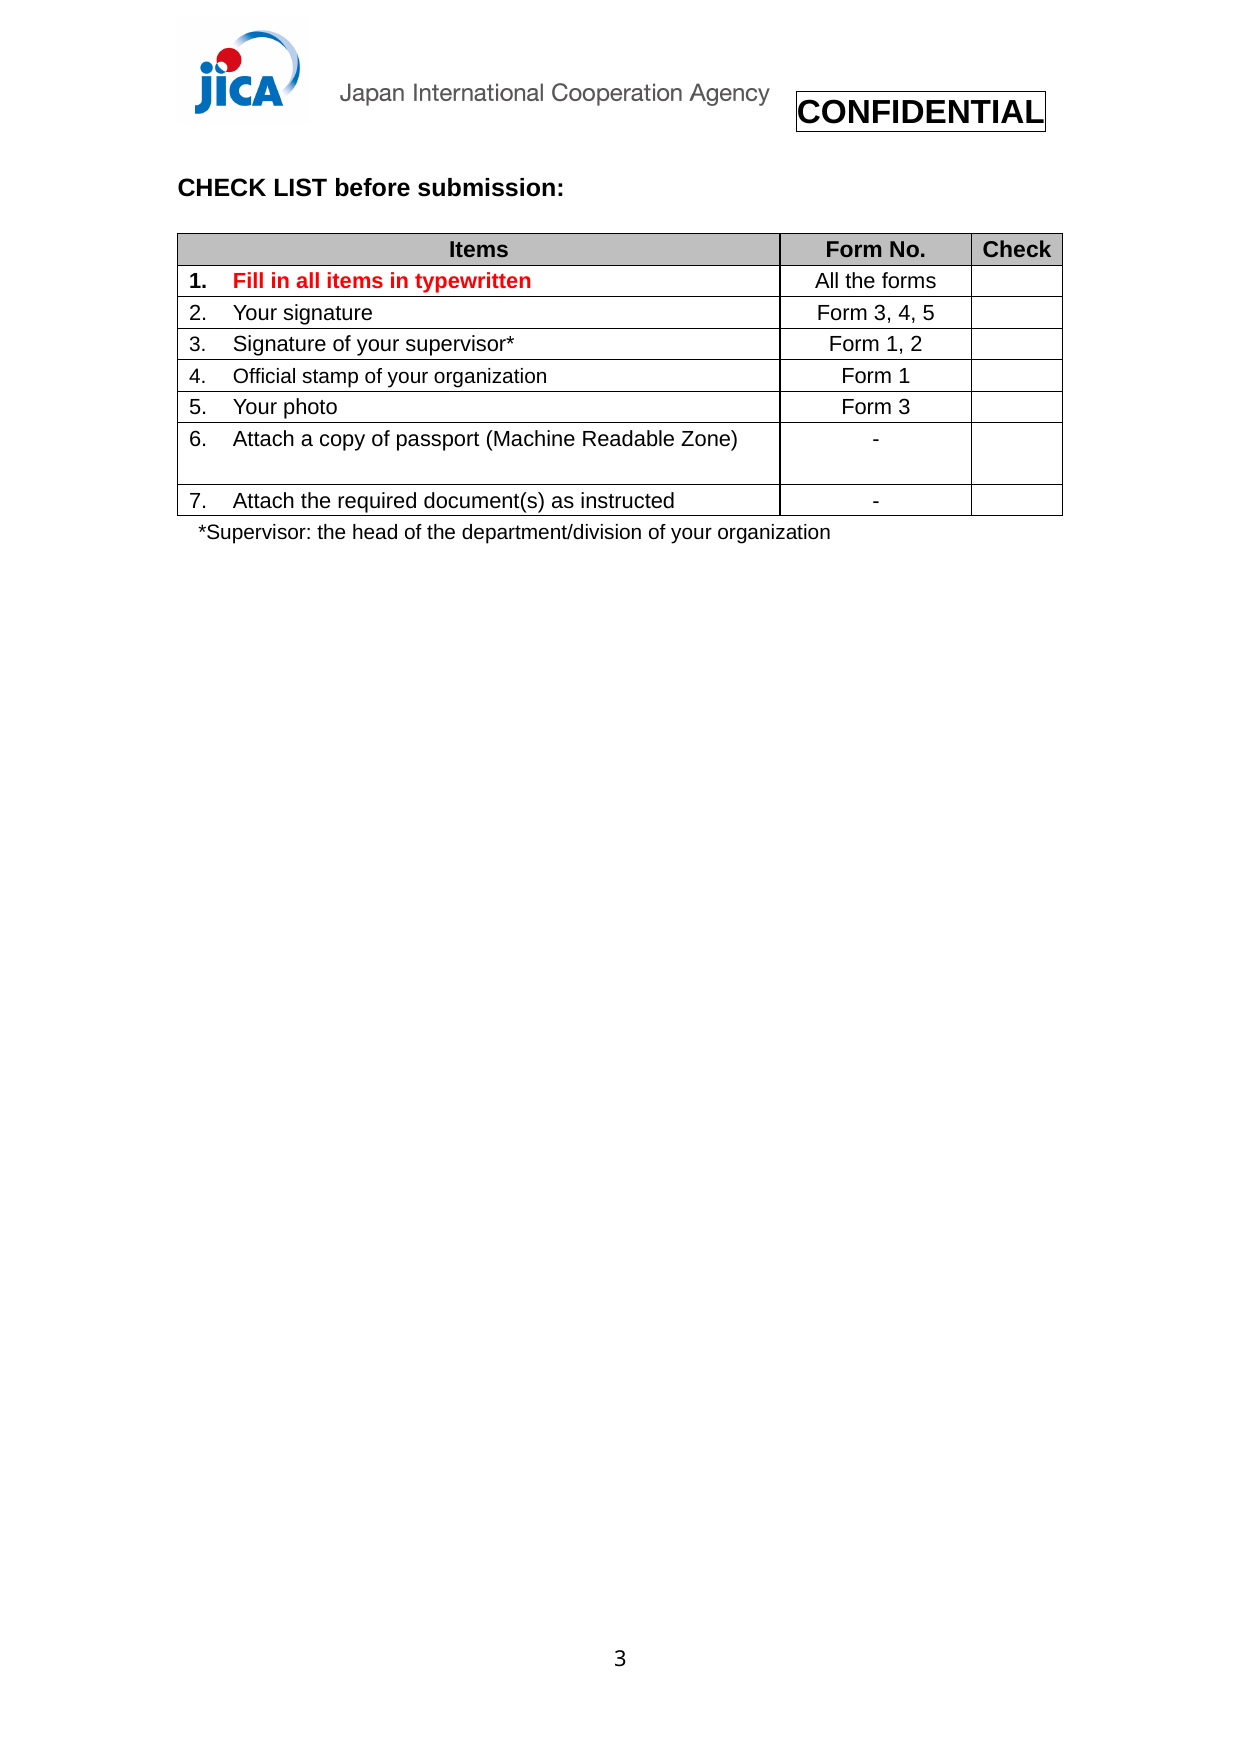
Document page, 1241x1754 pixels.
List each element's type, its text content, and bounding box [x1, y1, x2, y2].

table_cell [972, 423, 1062, 484]
table_cell [972, 297, 1062, 328]
table_cell [972, 485, 1062, 515]
table_header Form No. [781, 234, 971, 265]
table_cell [972, 360, 1062, 391]
table_cell [972, 329, 1062, 359]
table_cell Signature of your supervisor* [178, 329, 779, 359]
table_cell [972, 392, 1062, 422]
table_cell Fill in all items in typewritten [178, 266, 779, 296]
table_cell All the forms [781, 266, 971, 296]
table_cell Form 3 [781, 392, 971, 422]
table_cell Your signature [178, 297, 779, 328]
text CHECK LIST before submission: [177, 172, 1063, 203]
table_cell - [781, 423, 971, 484]
table_cell Attach a copy of passport (Machine Readable Zone) [178, 423, 779, 484]
table_header Check [972, 234, 1062, 265]
table_cell Form 1, 2 [781, 329, 971, 359]
table_cell Your photo [178, 392, 779, 422]
table_cell Official stamp of your organization [178, 360, 779, 391]
table_cell [972, 266, 1062, 296]
table_cell Attach the required document(s) as instructed [178, 485, 779, 515]
table_header Items [178, 234, 779, 265]
table_cell Form 3, 4, 5 [781, 297, 971, 328]
table_cell Form 1 [781, 360, 971, 391]
table_cell - [781, 485, 971, 515]
text *Supervisor: the head of the department/division of your organization [177, 516, 1063, 547]
picture [177, 15, 789, 124]
